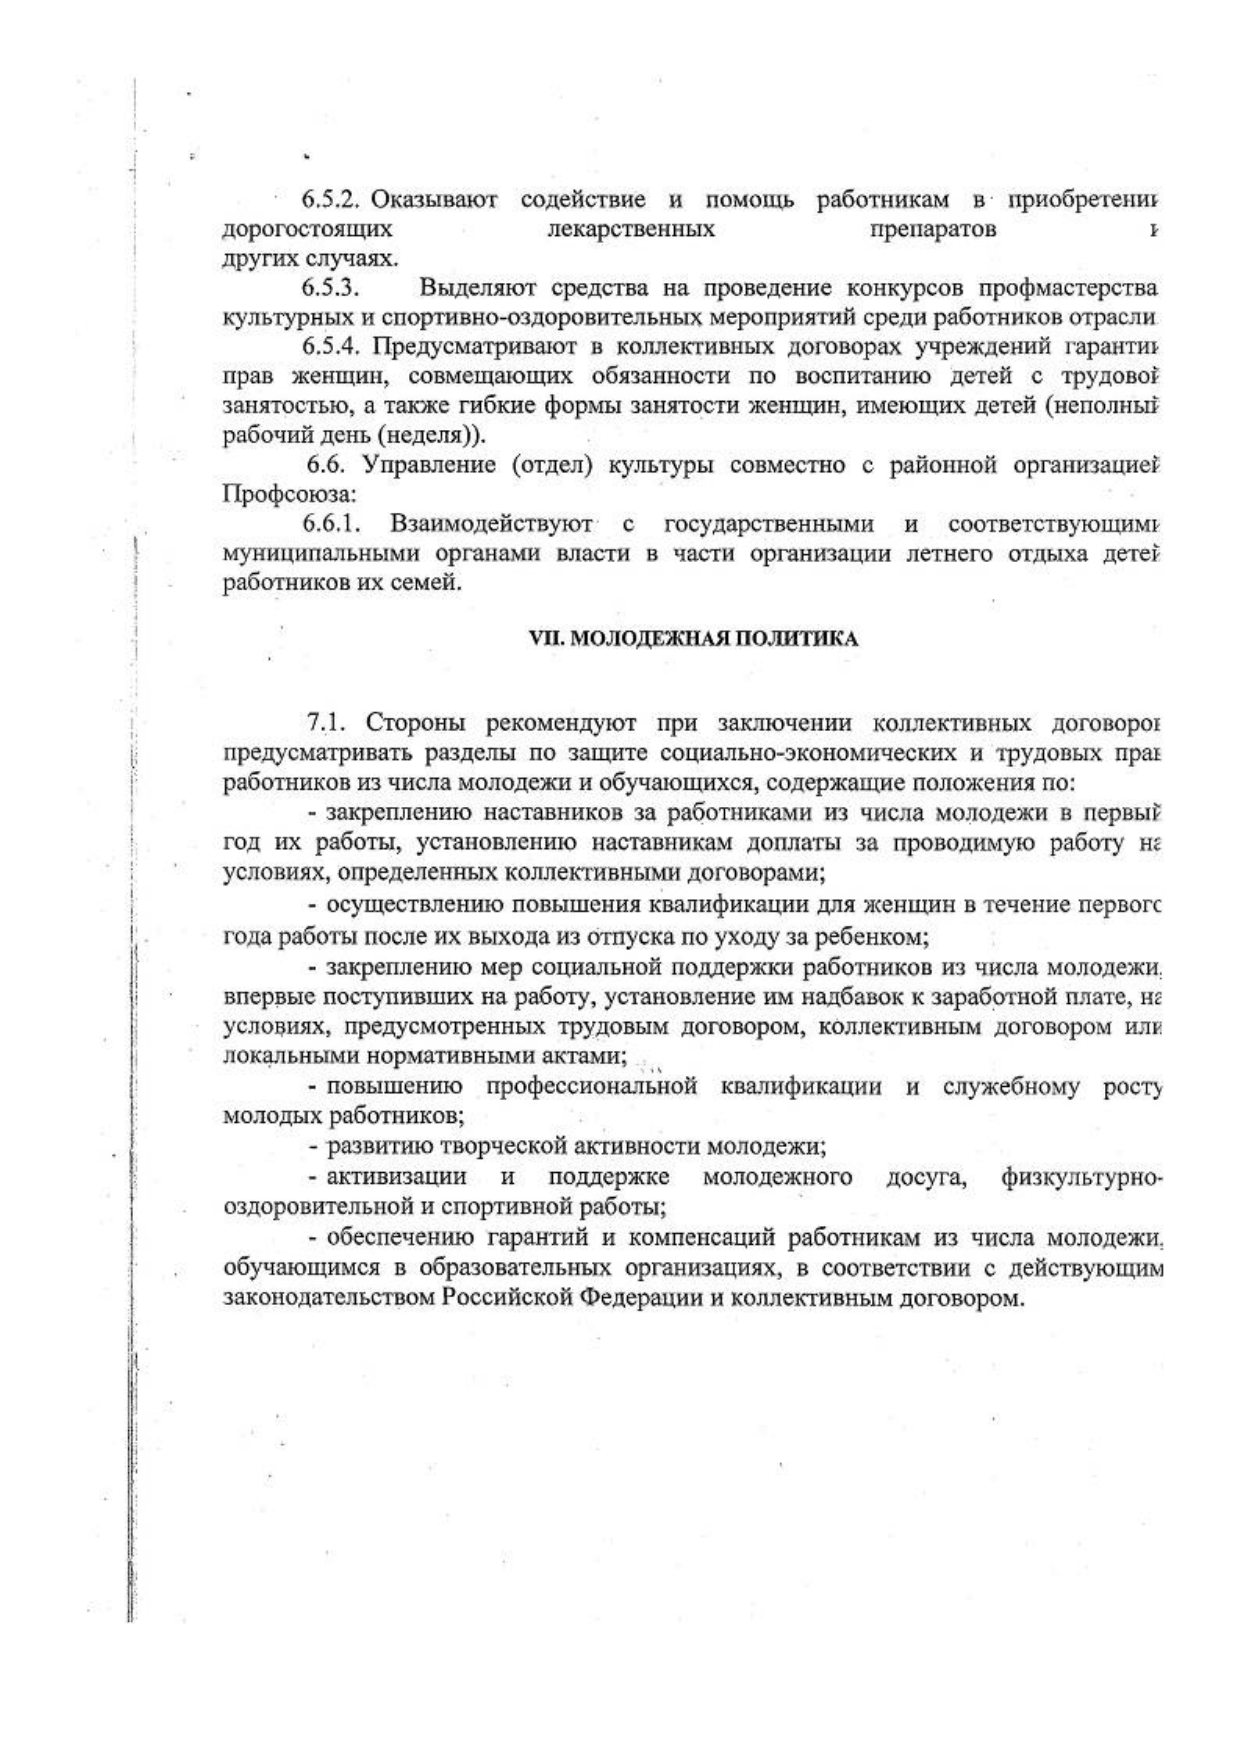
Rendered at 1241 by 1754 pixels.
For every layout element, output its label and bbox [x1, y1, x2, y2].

picture [75, 74, 1165, 1624]
